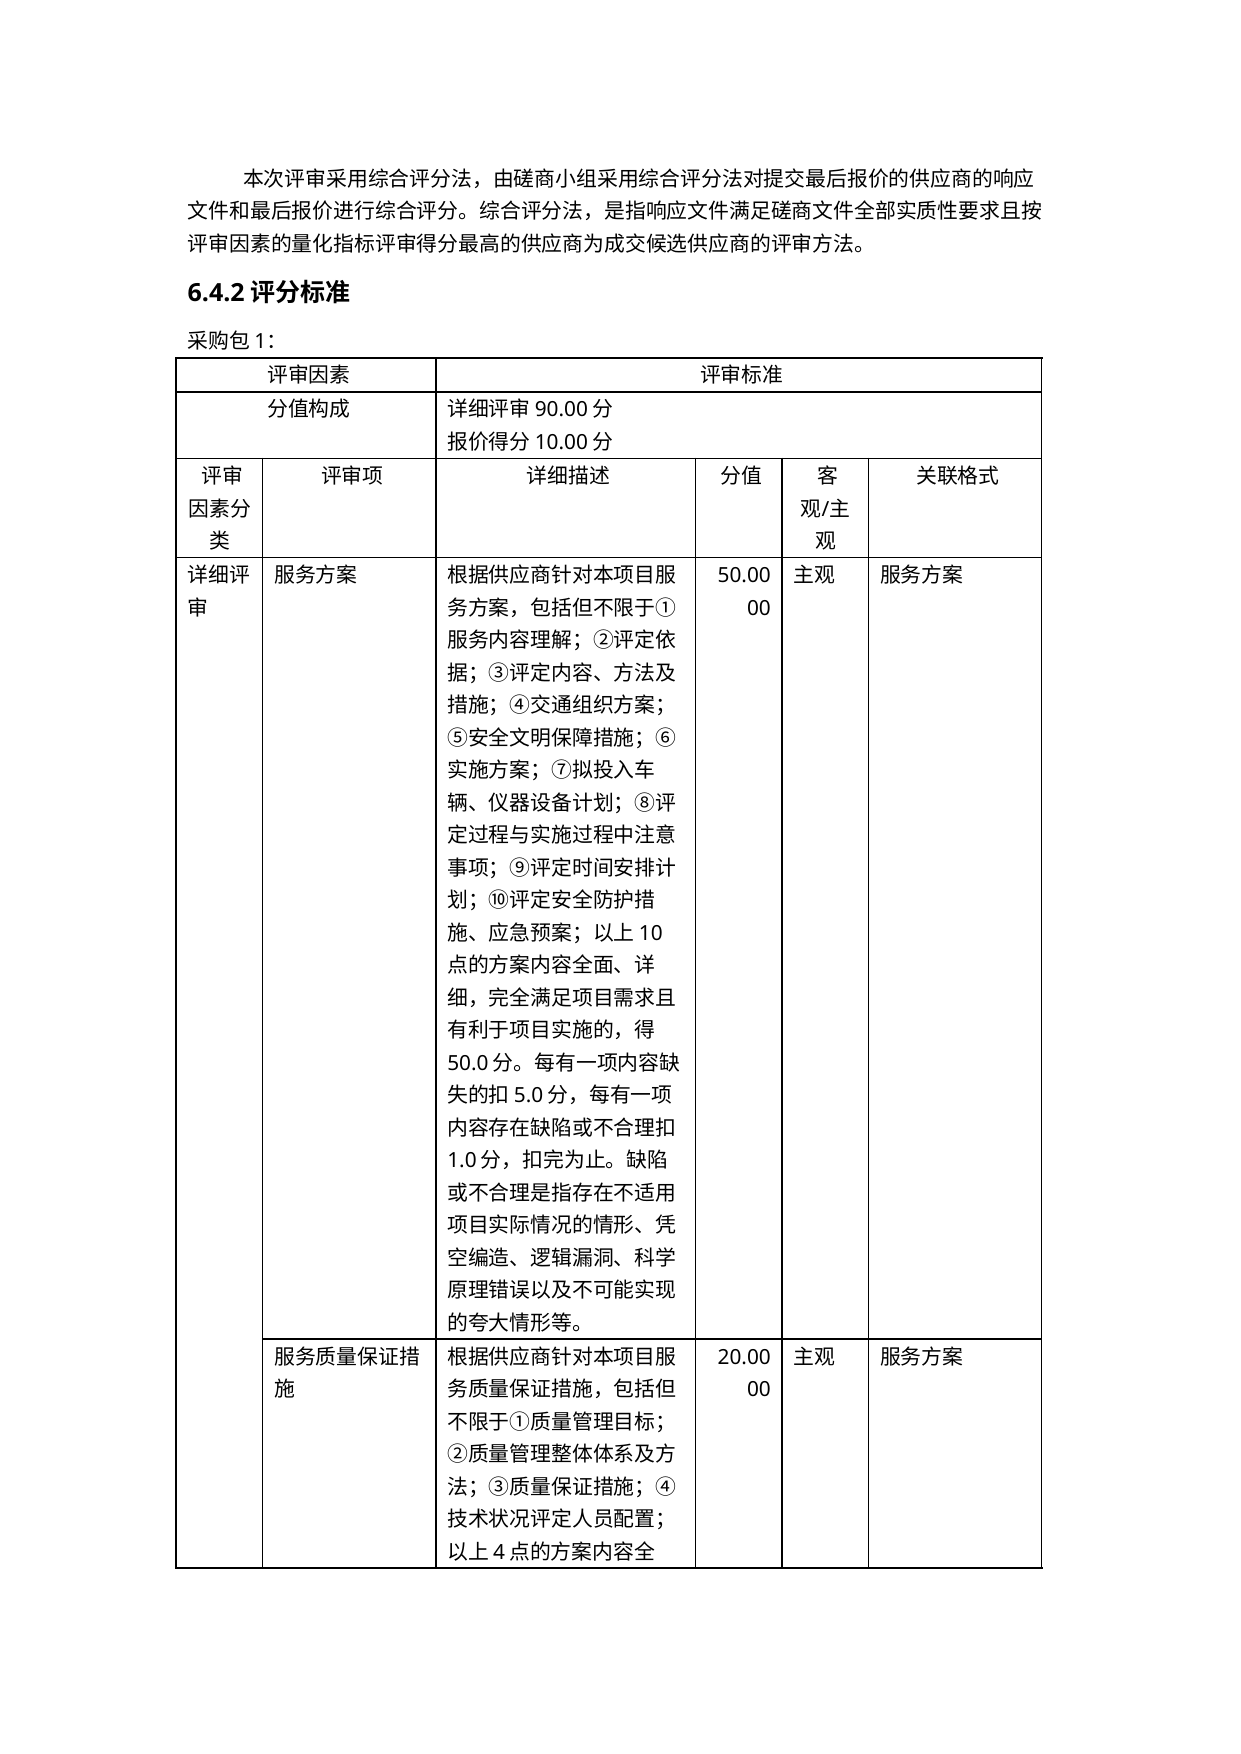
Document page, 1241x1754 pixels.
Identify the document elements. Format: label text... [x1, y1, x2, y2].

table_cell 详细描述 [437, 459, 695, 557]
table_cell 分值 [696, 459, 781, 557]
table_cell 详细评审90.00分 报价得分10.00分 [437, 393, 1041, 458]
table_cell 服务方案 [869, 558, 1041, 1338]
table_cell 服务方案 [263, 558, 435, 1338]
table_cell 20.0000 [696, 1340, 781, 1567]
text 本次评审采用综合评分法，由磋商小组采用综合评分法对提交最后报价的供应商的响应文件和最后报价进行综合评分。综合评分法，是指响应文件满足磋商文件全部实质性要求且按评审因素的量化指标评审得分最高的供应商为成交候选供应商的评审方法。 [187, 162, 1053, 259]
text 6.4.2评分标准 [187, 259, 1053, 324]
table_cell 服务方案 [869, 1340, 1041, 1567]
table_cell 评审项 [263, 459, 435, 557]
table_header 评审因素 [177, 359, 435, 391]
table_cell 分值构成 [177, 393, 435, 458]
text 采购包1： [187, 324, 1053, 357]
table_cell 服务质量保证措施 [263, 1340, 435, 1567]
table_cell 主观 [783, 558, 868, 1338]
table_header 评审标准 [437, 359, 1041, 391]
table_cell 关联格式 [869, 459, 1041, 557]
table_cell 主观 [783, 1340, 868, 1567]
table_cell 50.0000 [696, 558, 781, 1338]
table_cell 根据供应商针对本项目服务方案，包括但不限于①服务内容理解；②评定依据；③评定内容、方法及措施；④交通组织方案；⑤安全文明保障措施；⑥实施方案；⑦拟投入车辆、仪器设备计划；⑧评定过程与实施过程中注意事项；⑨评定时间安排计划；⑩评定安全防护措施、应急预案；以上10点的方案内容全面、详细，完全满足项目需求且有利于项目实施的，得50.0分。每有一项内容缺失的扣5.0分，每有一项内容存在缺陷或不合理扣1.0分，扣完为止。缺陷或不合理是指存在不适用项目实际情况的情形、凭空编造、逻辑漏洞、科学原理错误以及不可能实现的夸大情形等。 [437, 558, 695, 1338]
table_cell 详细评审 [177, 558, 262, 1567]
table_cell 客观/主观 [783, 459, 868, 557]
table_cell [437, 1340, 695, 1567]
table_cell 评审因素分类 [177, 459, 262, 557]
